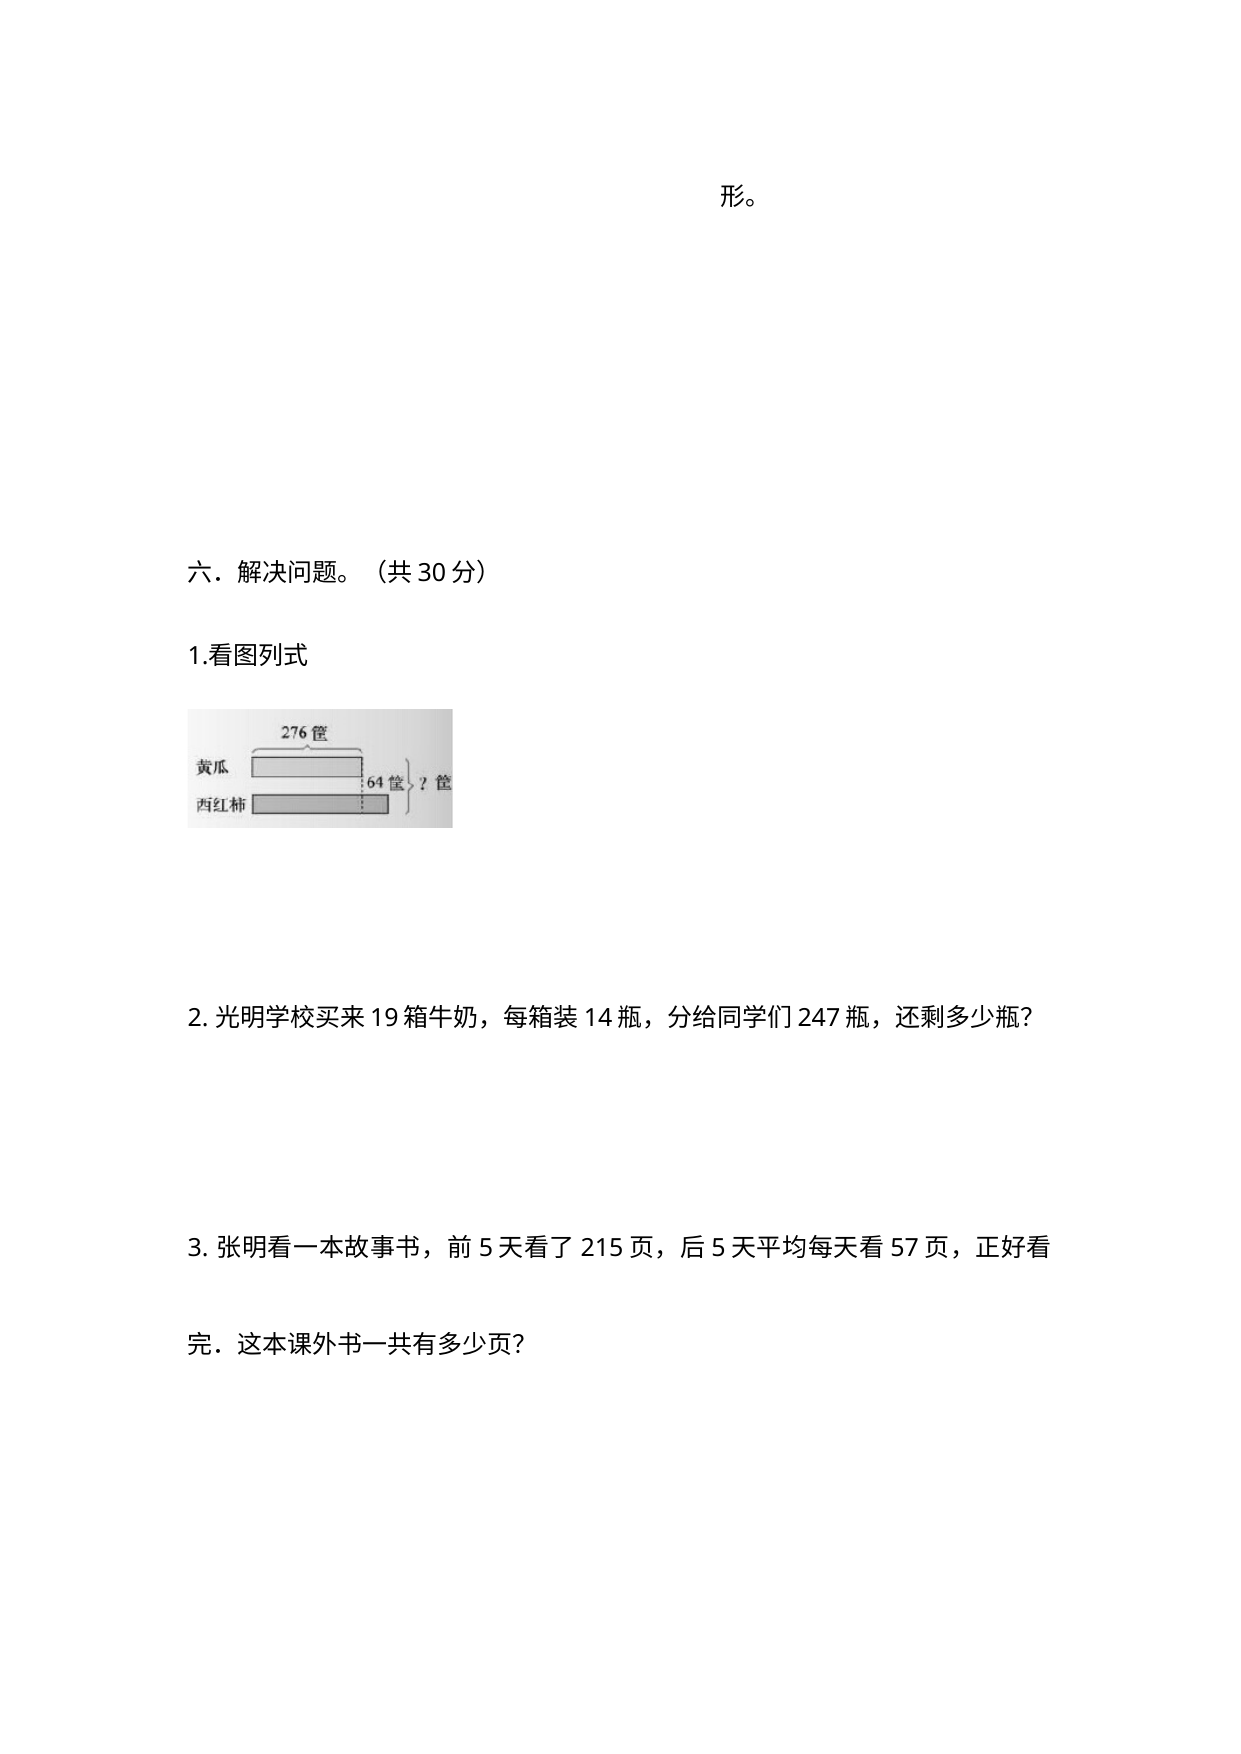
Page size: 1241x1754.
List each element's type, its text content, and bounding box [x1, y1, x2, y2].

text 六．解决问题。（共30分） [187, 538, 1053, 603]
text 3. 张明看一本故事书，前5天看了215页，后5天平均每天看57页，正好看完．这本课外书一共有多少页？ [187, 1213, 1053, 1375]
text 1.看图列式 [187, 621, 1053, 686]
picture [187, 709, 453, 828]
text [220, 162, 1053, 276]
text 2. 光明学校买来19箱牛奶，每箱装14瓶，分给同学们247瓶，还剩多少瓶？ [187, 983, 1053, 1048]
